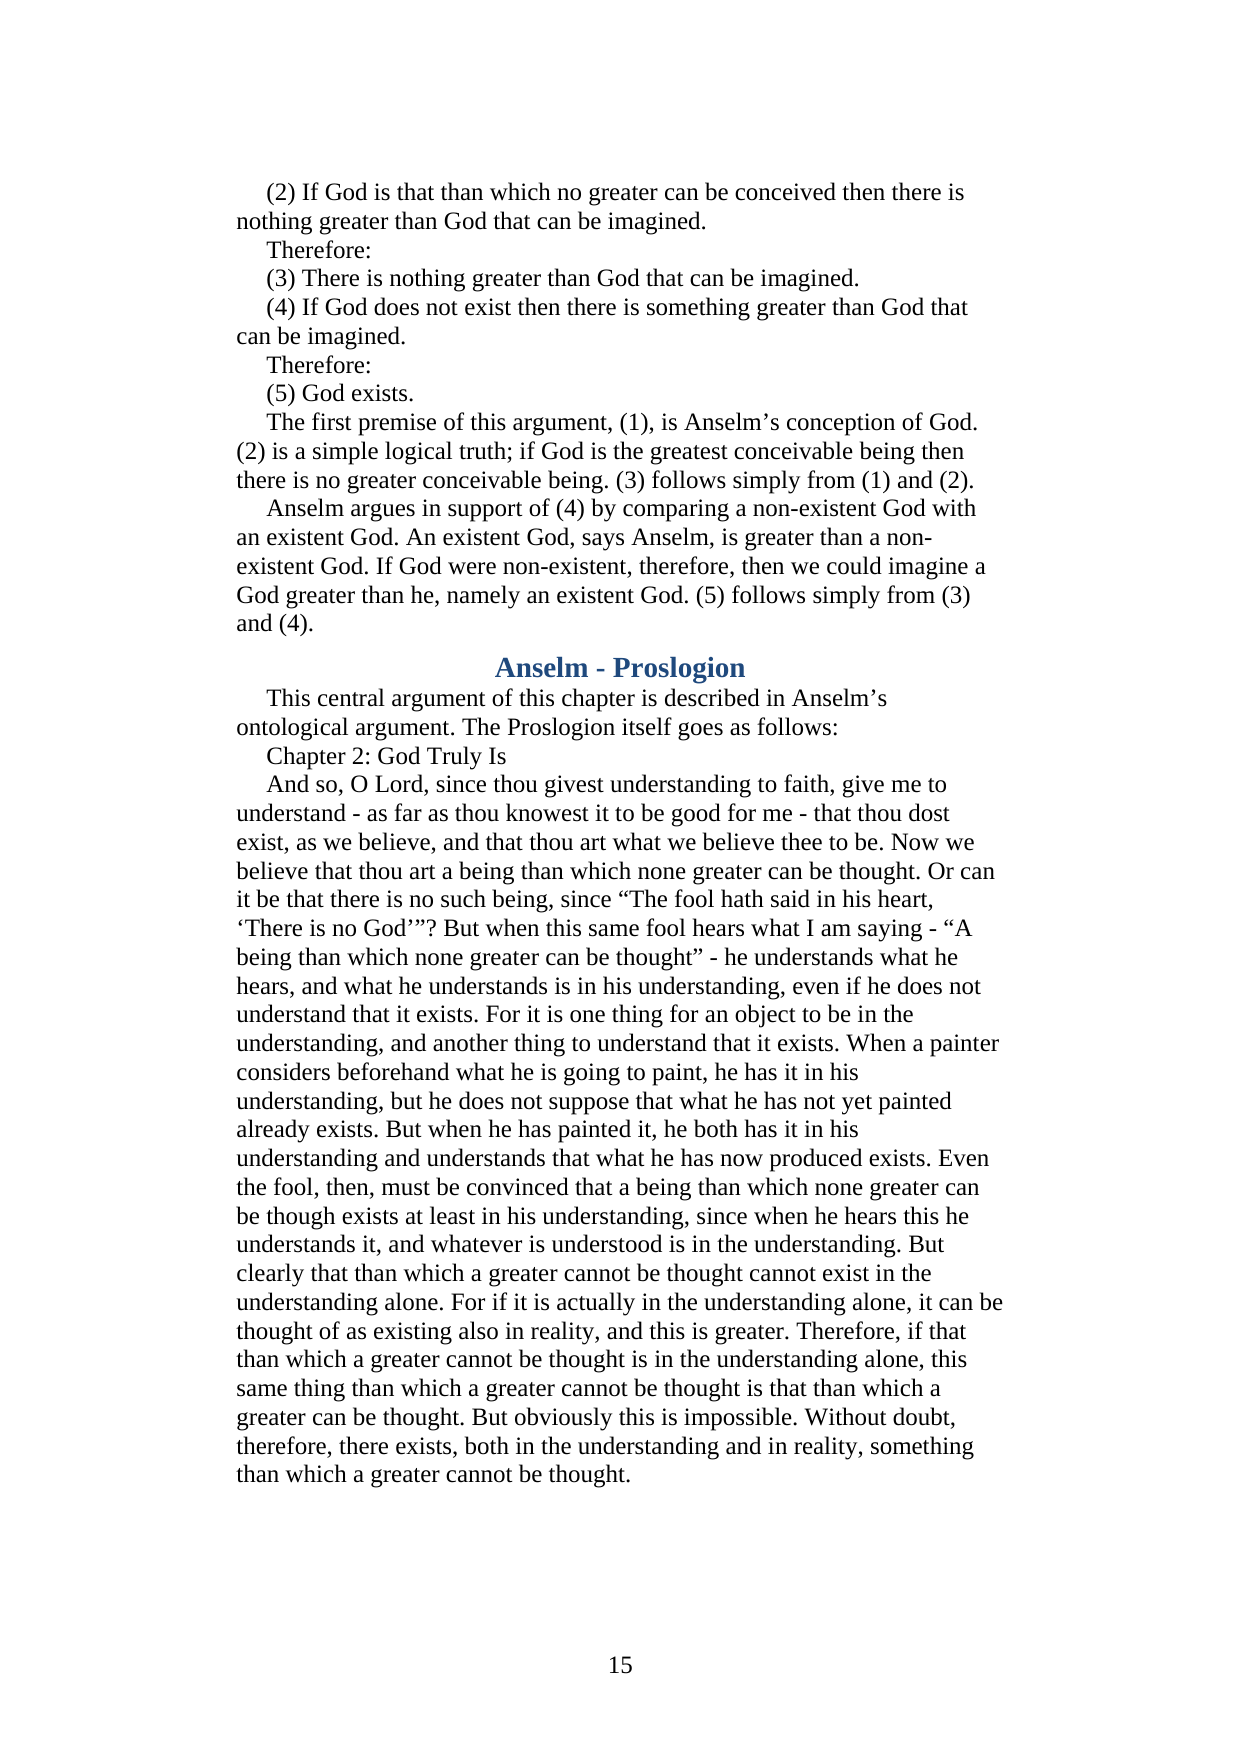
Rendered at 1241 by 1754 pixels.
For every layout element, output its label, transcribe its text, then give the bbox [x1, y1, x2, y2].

text Therefore: [236, 235, 1004, 263]
subtitle Anselm - Proslogion [236, 650, 1004, 683]
text (4) If God does not exist then there is something greater than God that can be imagined. [236, 292, 1004, 350]
text The first premise of this argument, (1), is Anselm’s conception of God. (2) is a simple logical truth; if God is the greatest conceivable being then there is no greater conceivable being. (3) follows simply from (1) and (2). [236, 407, 1004, 493]
text (2) If God is that than which no greater can be conceived then there is nothing greater than God that can be imagined. [236, 177, 1004, 235]
text (3) There is nothing greater than God that can be imagined. [236, 263, 1004, 292]
text (5) God exists. [236, 378, 1004, 407]
text Anselm argues in support of (4) by comparing a non-existent God with an existent God. An existent God, says Anselm, is greater than a non-existent God. If God were non-existent, therefore, then we could imagine a God greater than he, namely an existent God. (5) follows simply from (3) and (4). [236, 493, 1004, 637]
text And so, O Lord, since thou givest understanding to faith, give me to understand - as far as thou knowest it to be good for me - that thou dost exist, as we believe, and that thou art what we believe thee to be. Now we believe that thou art a being than which none greater can be thought. Or can it be that there is no such being, since “The fool hath said in his heart, ‘There is no God’”? But when this same fool hears what I am saying - “A being than which none greater can be thought” - he understands what he hears, and what he understands is in his understanding, even if he does not understand that it exists. For it is one thing for an object to be in the understanding, and another thing to understand that it exists. When a painter considers beforehand what he is going to paint, he has it in his understanding, but he does not suppose that what he has not yet painted already exists. But when he has painted it, he both has it in his understanding and understands that what he has now produced exists. Even the fool, then, must be convinced that a being than which none greater can be though exists at least in his understanding, since when he hears this he understands it, and whatever is understood is in the understanding. But clearly that than which a greater cannot be thought cannot exist in the understanding alone. For if it is actually in the understanding alone, it can be thought of as existing also in reality, and this is greater. Therefore, if that than which a greater cannot be thought is in the understanding alone, this same thing than which a greater cannot be thought is that than which a greater can be thought. But obviously this is impossible. Without doubt, therefore, there exists, both in the understanding and in reality, something than which a greater cannot be thought. [236, 769, 1004, 1488]
text Therefore: [236, 350, 1004, 378]
text Chapter 2: God Truly Is [236, 741, 1004, 769]
text This central argument of this chapter is described in Anselm’s ontological argument. The Proslogion itself goes as follows: [236, 683, 1004, 741]
